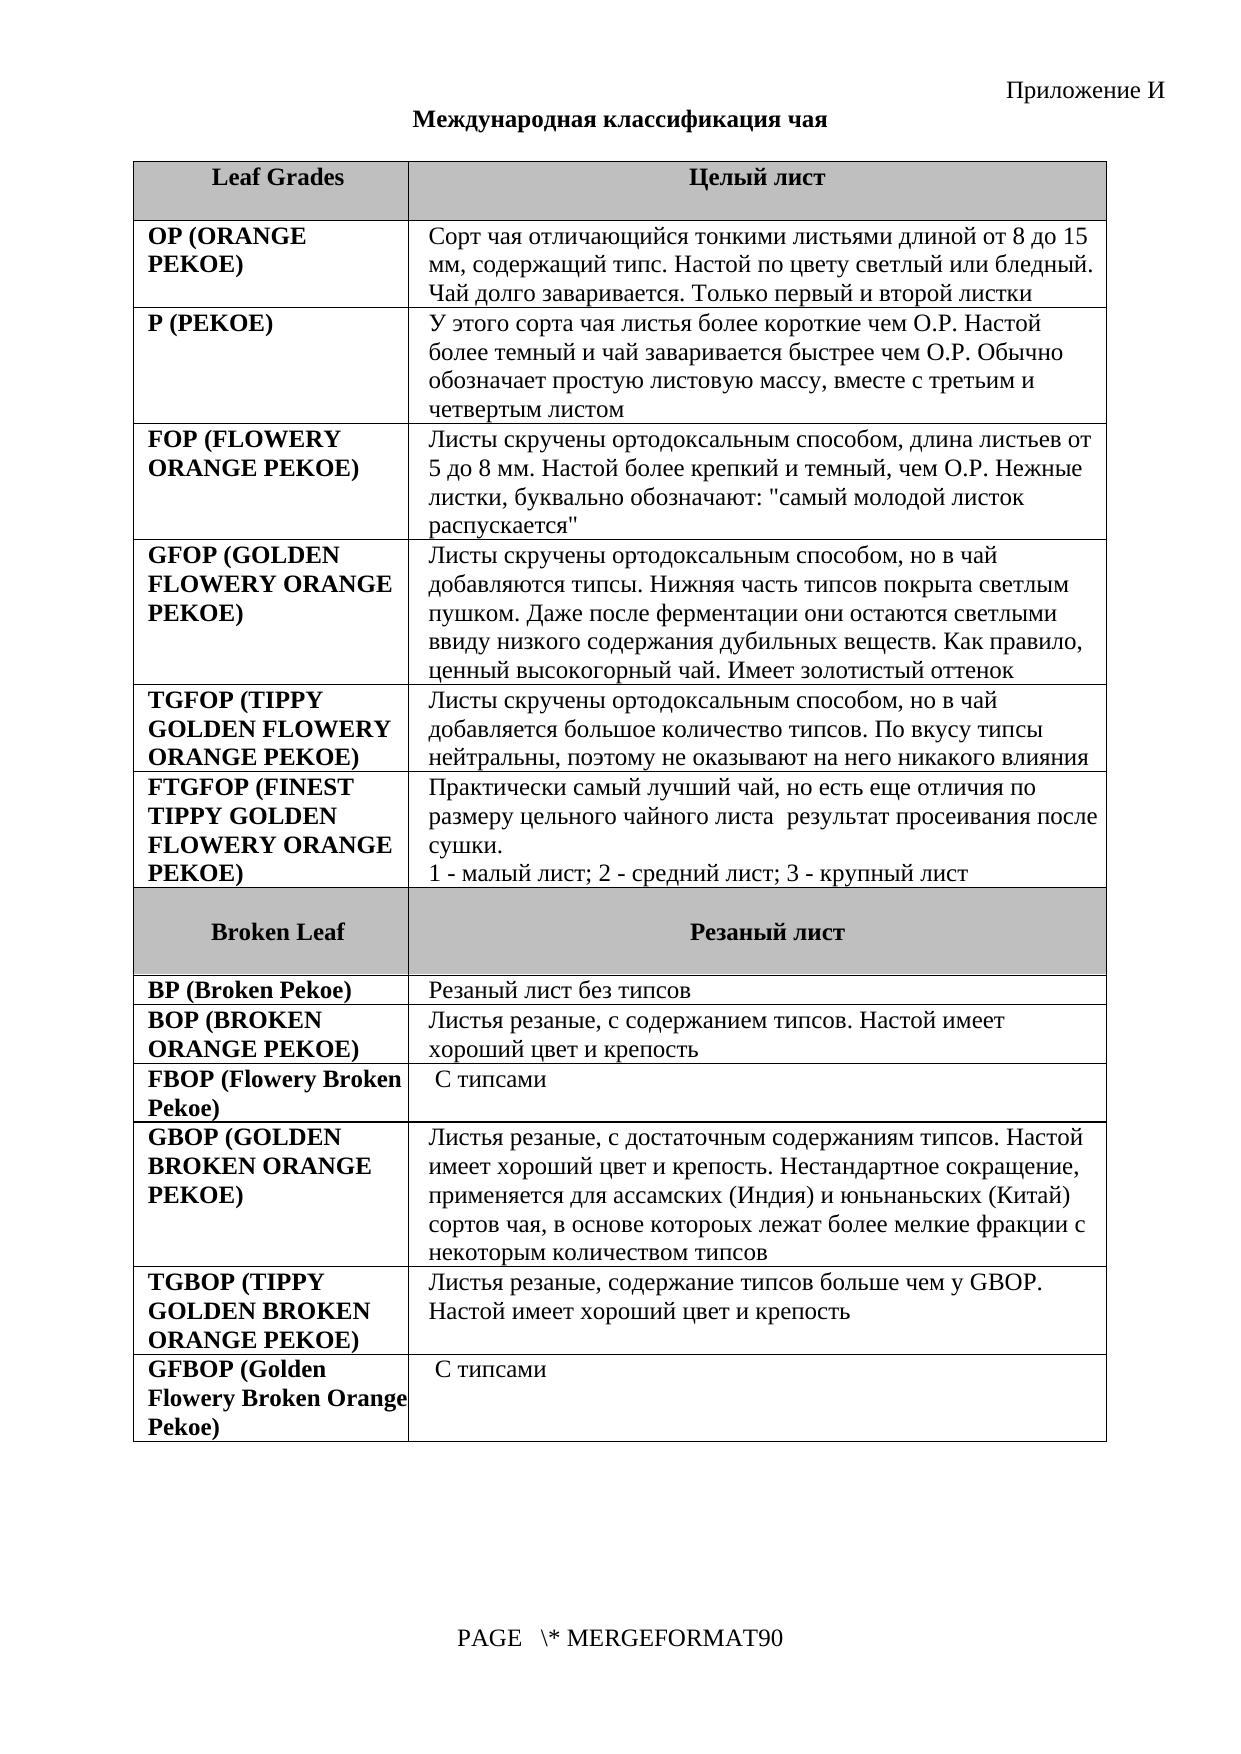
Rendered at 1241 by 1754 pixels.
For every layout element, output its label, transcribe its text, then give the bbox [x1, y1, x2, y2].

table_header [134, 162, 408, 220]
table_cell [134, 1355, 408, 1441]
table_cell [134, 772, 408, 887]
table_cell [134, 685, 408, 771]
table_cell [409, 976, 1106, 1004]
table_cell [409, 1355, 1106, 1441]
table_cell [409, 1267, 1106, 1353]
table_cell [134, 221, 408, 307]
text Приложение И [75, 75, 1165, 104]
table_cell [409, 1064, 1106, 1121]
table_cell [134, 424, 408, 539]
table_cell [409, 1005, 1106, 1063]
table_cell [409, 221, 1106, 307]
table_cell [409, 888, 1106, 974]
text Международная классификация чая [75, 104, 1165, 132]
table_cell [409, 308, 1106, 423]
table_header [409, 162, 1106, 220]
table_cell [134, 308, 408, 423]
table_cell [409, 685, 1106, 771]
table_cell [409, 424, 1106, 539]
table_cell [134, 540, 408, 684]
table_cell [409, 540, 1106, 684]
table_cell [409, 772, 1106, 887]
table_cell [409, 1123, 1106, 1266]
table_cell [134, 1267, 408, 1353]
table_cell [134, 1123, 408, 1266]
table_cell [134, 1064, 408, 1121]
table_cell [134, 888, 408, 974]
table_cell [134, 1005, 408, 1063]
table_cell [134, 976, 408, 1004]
